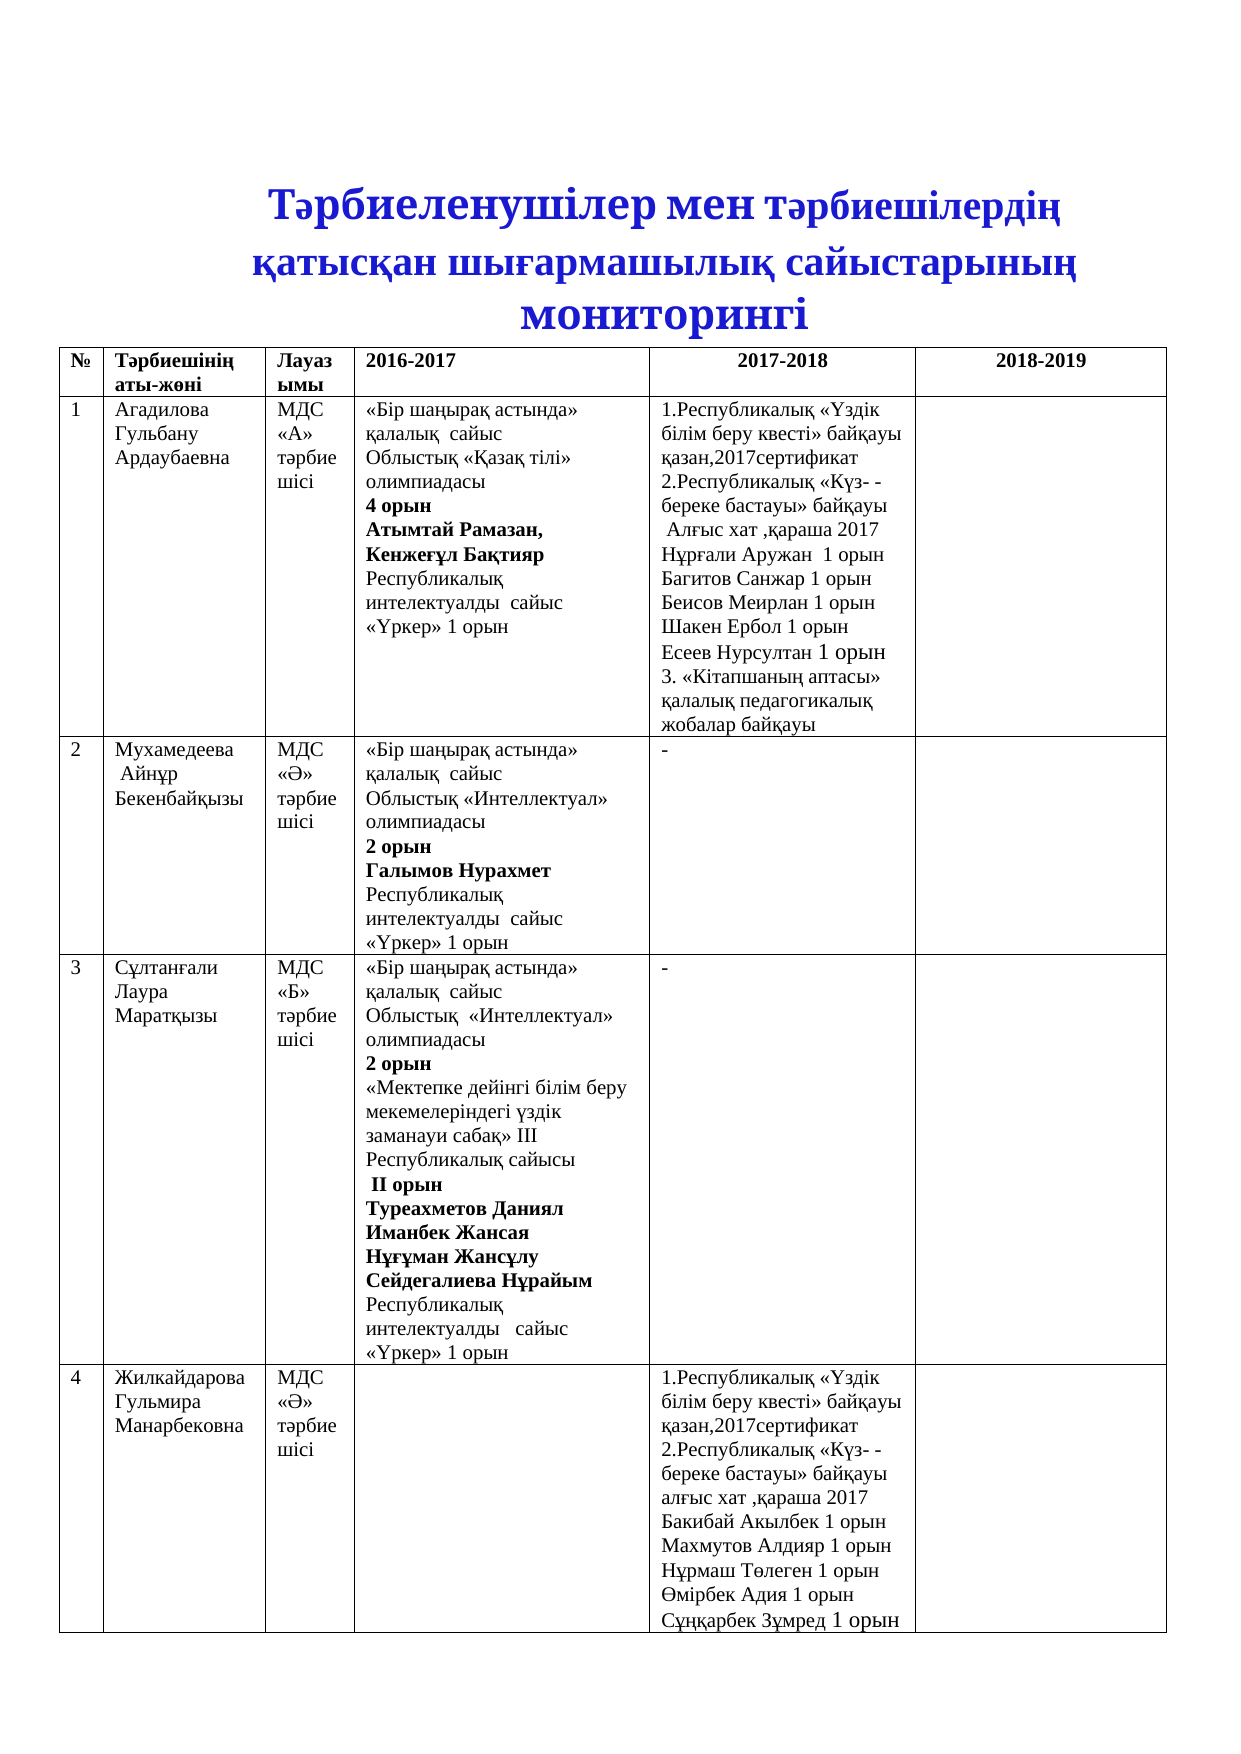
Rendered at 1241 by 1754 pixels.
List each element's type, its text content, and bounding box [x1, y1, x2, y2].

table_cell «Бір шаңырақ астында» қалалық сайыс Облыстық «Интеллектуал» олимпиадасы 2 орын Галымов Нурахмет Республикалық интелектуалды сайыс «Үркер» 1 орын [355, 737, 649, 954]
text Тәрбиеленушілер мен тәрбиешілердің қатысқан шығармашылық сайыстарының мониторингі [177, 180, 1152, 340]
table_cell 3 [60, 955, 103, 1364]
table_cell [916, 397, 1166, 736]
table_cell 2 [60, 737, 103, 954]
table_cell [916, 737, 1166, 954]
table_cell - [650, 737, 915, 954]
table_cell [916, 955, 1166, 1364]
table_cell 1 [60, 397, 103, 736]
table_cell МДС «А» тәрбиешісі [266, 397, 354, 736]
table_cell Мухамедеева Айнұр Бекенбайқызы [104, 737, 265, 954]
table_cell [916, 1365, 1166, 1632]
table_cell МДС «Ә» тәрбиешісі [266, 737, 354, 954]
table_cell 4 [60, 1365, 103, 1632]
table_header 2016-2017 [355, 348, 649, 396]
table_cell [104, 1365, 265, 1632]
table_cell 1.Республикалық «Үздік білім беру квесті» байқауы қазан,2017сертификат 2.Республикалық «Күз- - береке бастауы» байқауы Алғыс хат ,қараша 2017 Нұрғали Аружан 1 орын Багитов Санжар 1 орын Беисов Меирлан 1 орын Шакен Ербол 1 орын Есеев Нурсултан 1 орын 3. «Кітапшаның аптасы» қалалық педагогикалық жобалар байқауы [650, 397, 915, 736]
table_cell Агадилова Гульбану Ардаубаевна [104, 397, 265, 736]
table_cell - [650, 955, 915, 1364]
table_cell [355, 1365, 649, 1632]
table_cell «Бір шаңырақ астында» қалалық сайыс Облыстық «Қазақ тілі» олимпиадасы 4 орын Атымтай Рамазан, Кенжеғұл Бақтияр Республикалық интелектуалды сайыс «Үркер» 1 орын [355, 397, 649, 736]
table_cell МДС «Б» тәрбиешісі [266, 955, 354, 1364]
table_header Тәрбиешінің аты-жөні [104, 348, 265, 396]
table_header 2018-2019 [916, 348, 1166, 396]
table_header 2017-2018 [650, 348, 915, 396]
table_cell «Бір шаңырақ астында» қалалық сайыс Облыстық «Интеллектуал» олимпиадасы 2 орын «Мектепке дейінгі білім беру мекемелеріндегі үздік заманауи сабақ» ІІІ Республикалық сайысы ІІ орын Туреахметов Даниял Иманбек Жансая Нұғұман Жансұлу Сейдегалиева Нұрайым Республикалық интелектуалды сайыс «Үркер» 1 орын [355, 955, 649, 1364]
table_cell МДС «Ә» тәрбиешісі [266, 1365, 354, 1632]
table_header Лауазымы [266, 348, 354, 396]
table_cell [650, 1365, 915, 1632]
table_cell Сұлтанғали Лаура Маратқызы [104, 955, 265, 1364]
table_header № [60, 348, 103, 396]
